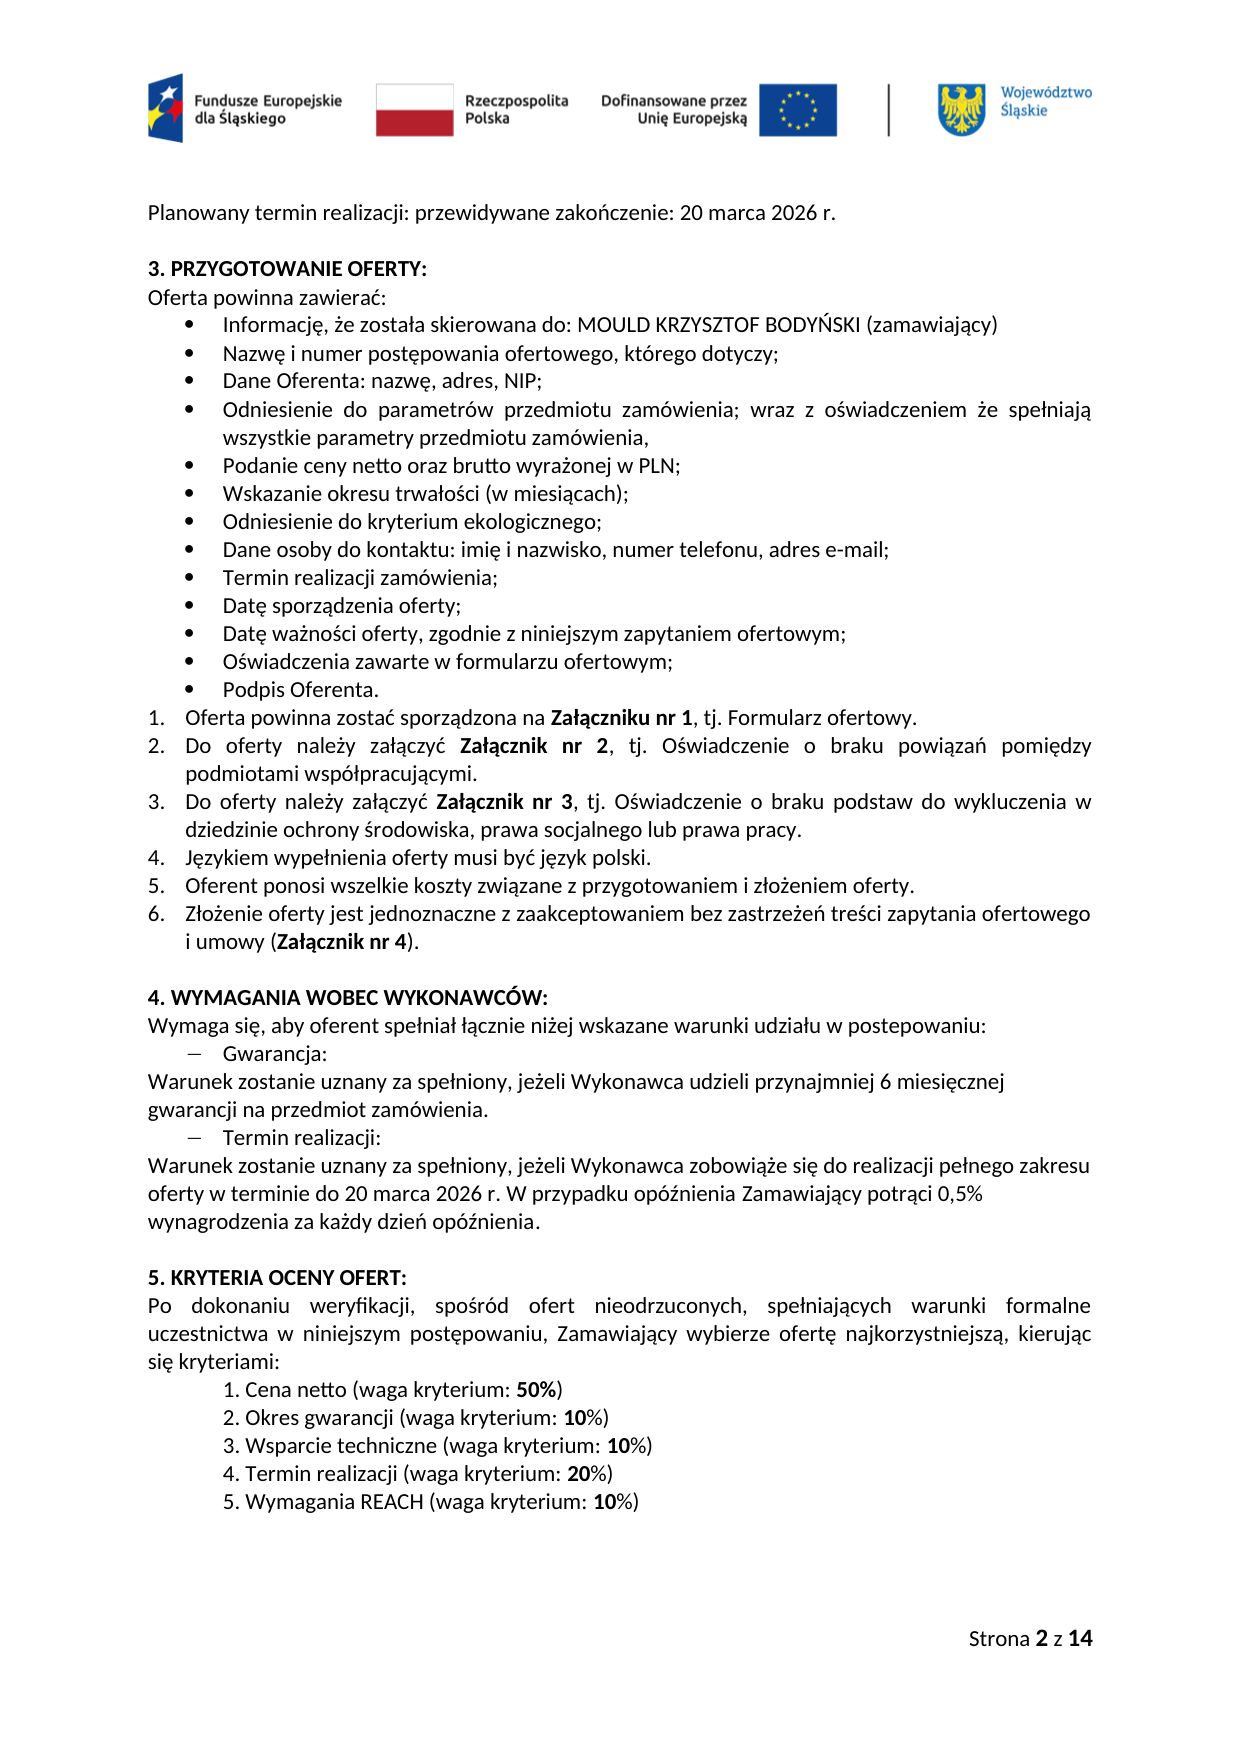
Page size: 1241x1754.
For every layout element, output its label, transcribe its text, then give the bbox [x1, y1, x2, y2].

text 1. Cena netto (waga kryterium: 50%) [148, 1375, 1093, 1403]
list Językiem wypełnienia oferty musi być język polski. [148, 843, 1093, 871]
list Oferent ponosi wszelkie koszty związane z przygotowaniem i złożeniem oferty. [148, 871, 1093, 899]
list Datę ważności oferty, zgodnie z niniejszym zapytaniem ofertowym; [185, 619, 1093, 647]
list Informację, że została skierowana do: MOULD KRZYSZTOF BODYŃSKI (zamawiający) [185, 311, 1093, 339]
text 3. PRZYGOTOWANIE OFERTY: [148, 254, 1093, 283]
text Wymaga się, aby oferent spełniał łącznie niżej wskazane warunki udziału w postepowaniu: [148, 1011, 1093, 1039]
list Oświadczenia zawarte w formularzu ofertowym; [185, 647, 1093, 675]
list Do oferty należy załączyć Załącznik nr 3, tj. Oświadczenie o braku podstaw do wykluczenia w dziedzinie ochrony środowiska, prawa socjalnego lub prawa pracy. [148, 787, 1093, 843]
list Nazwę i numer postępowania ofertowego, którego dotyczy; [185, 339, 1093, 367]
text 4. WYMAGANIA WOBEC WYKONAWCÓW: [148, 983, 1093, 1011]
list Oferta powinna zostać sporządzona na Załączniku nr 1, tj. Formularz ofertowy. [148, 703, 1093, 731]
text 4. Termin realizacji (waga kryterium: 20%) [148, 1459, 1093, 1487]
text Warunek zostanie uznany za spełniony, jeżeli Wykonawca udzieli przynajmniej 6 miesięcznej gwarancji na przedmiot zamówienia. [148, 1067, 1093, 1123]
list Podanie ceny netto oraz brutto wyrażonej w PLN; [185, 451, 1093, 479]
list Dane osoby do kontaktu: imię i nazwisko, numer telefonu, adres e-mail; [185, 535, 1093, 563]
list Podpis Oferenta. [185, 675, 1093, 703]
list Odniesienie do kryterium ekologicznego; [185, 507, 1093, 535]
list Do oferty należy załączyć Załącznik nr 2, tj. Oświadczenie o braku powiązań pomiędzy podmiotami współpracującymi. [148, 731, 1093, 787]
list Gwarancja: [185, 1039, 1093, 1067]
text Warunek zostanie uznany za spełniony, jeżeli Wykonawca zobowiąże się do realizacji pełnego zakresu oferty w terminie do 20 marca 2026 r. W przypadku opóźnienia Zamawiający potrąci 0,5% wynagrodzenia za każdy dzień opóźnienia. [148, 1151, 1093, 1235]
text Po dokonaniu weryfikacji, spośród ofert nieodrzuconych, spełniających warunki formalne uczestnictwa w niniejszym postępowaniu, Zamawiający wybierze ofertę najkorzystniejszą, kierując się kryteriami: [148, 1291, 1093, 1375]
list Złożenie oferty jest jednoznaczne z zaakceptowaniem bez zastrzeżeń treści zapytania ofertowego i umowy (Załącznik nr 4). [148, 899, 1093, 955]
text 3. Wsparcie techniczne (waga kryterium: 10%) [148, 1431, 1093, 1459]
list Termin realizacji: [185, 1123, 1093, 1151]
list Dane Oferenta: nazwę, adres, NIP; [185, 367, 1093, 395]
text 5. KRYTERIA OCENY OFERT: [148, 1263, 1093, 1291]
text 5. Wymagania REACH (waga kryterium: 10%) [148, 1487, 1093, 1516]
text 2. Okres gwarancji (waga kryterium: 10%) [148, 1403, 1093, 1431]
list Wskazanie okresu trwałości (w miesiącach); [185, 479, 1093, 507]
picture [148, 73, 1092, 143]
list Datę sporządzenia oferty; [185, 591, 1093, 619]
list Odniesienie do parametrów przedmiotu zamówienia; wraz z oświadczeniem że spełniają wszystkie parametry przedmiotu zamówienia, [185, 395, 1093, 451]
list Termin realizacji zamówienia; [185, 563, 1093, 591]
text Oferta powinna zawierać: [148, 283, 1093, 311]
text Planowany termin realizacji: przewidywane zakończenie: 20 marca 2026 r. [148, 198, 1093, 227]
